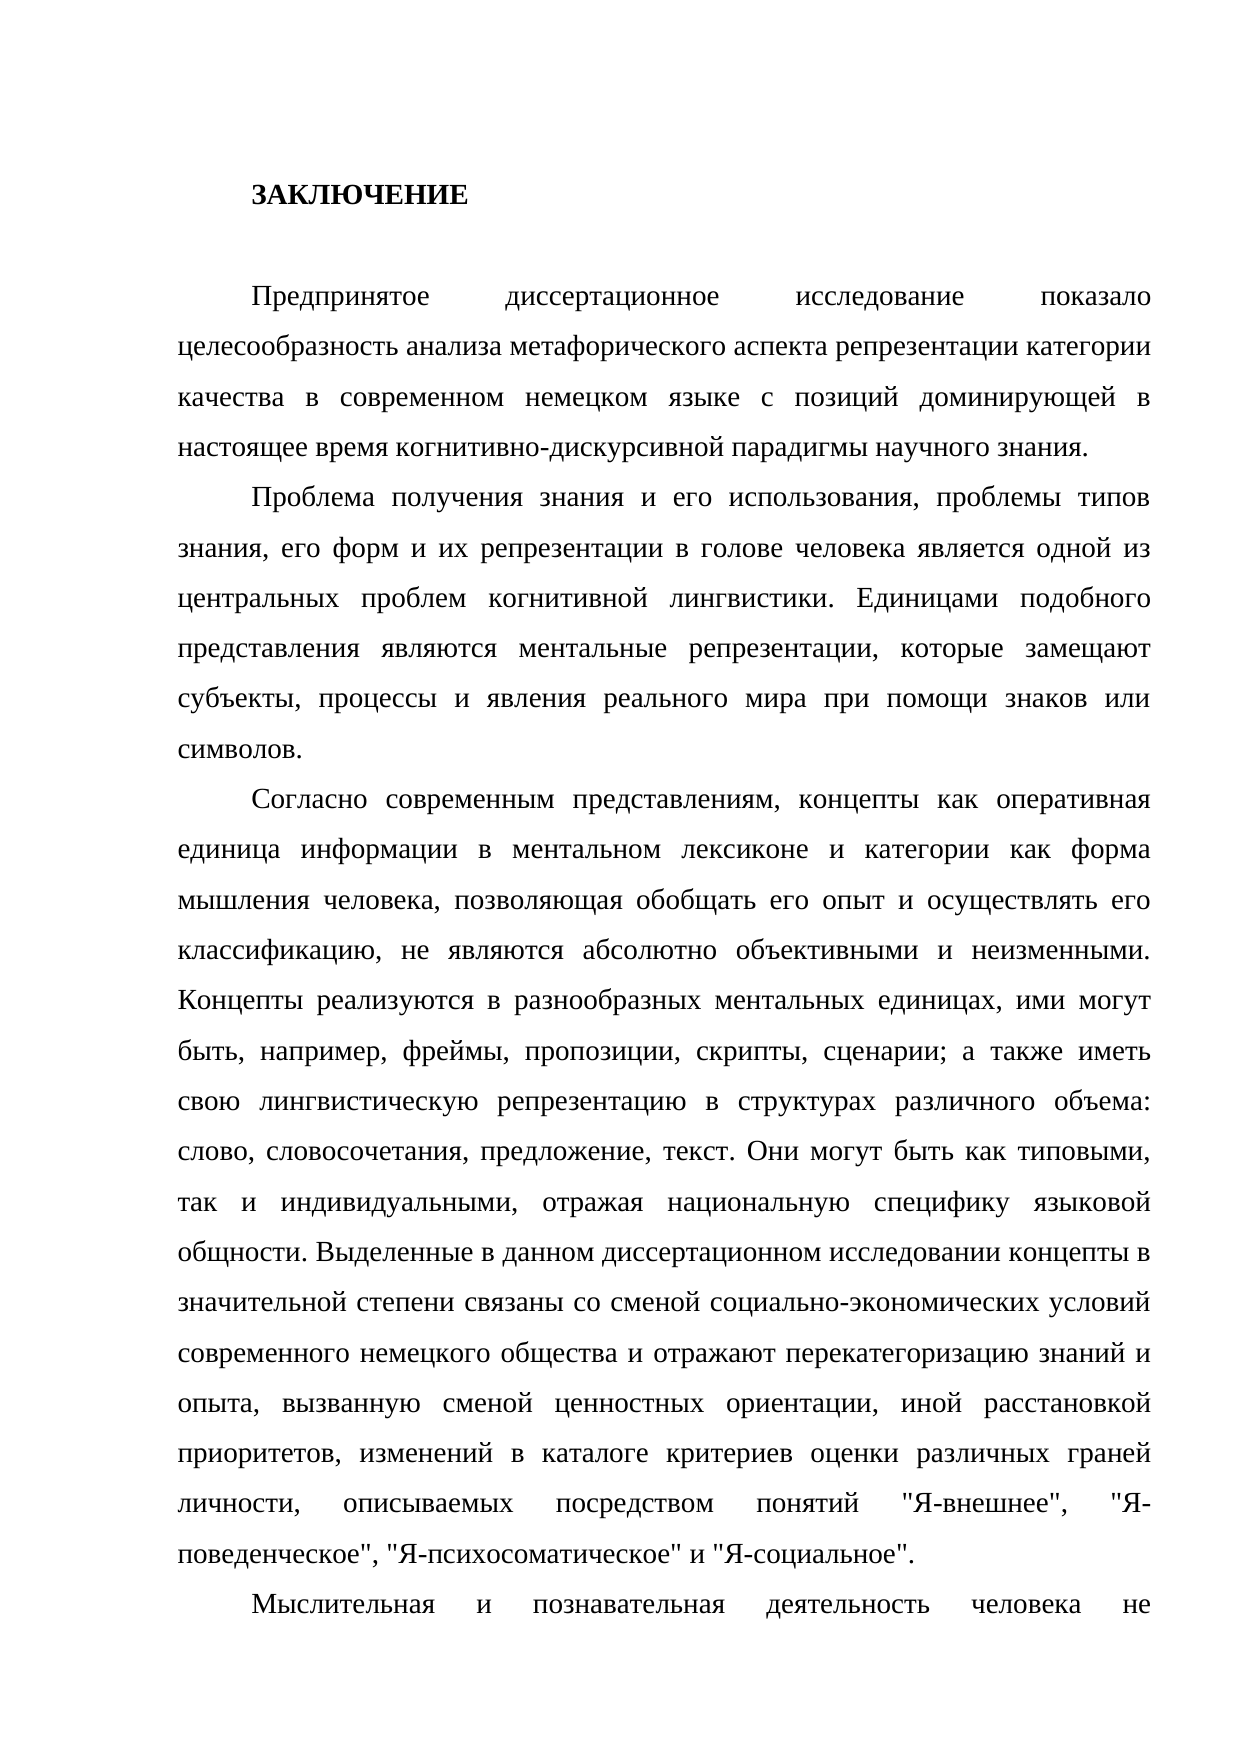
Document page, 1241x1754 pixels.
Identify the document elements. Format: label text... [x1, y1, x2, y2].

text ЗАКЛЮЧЕНИЕ [251, 177, 1152, 211]
text Согласно современным представлениям, концепты как оперативная единица информации в ментальном лексиконе и категории как форма мышления человека, позволяющая обобщать его опыт и осуществлять его классификацию, не являются абсолютно объективными и неизменными. Концепты реализуются в разнообразных ментальных единицах, ими могут быть, например, фреймы, пропозиции, скрипты, сценарии; а также иметь свою лингвистическую репрезентацию в структурах различного объема: слово, словосочетания, предложение, текст. Они могут быть как типовыми, так и индивидуальными, отражая национальную специфику языковой общности. Выделенные в данном диссертационном исследовании концепты в значительной степени связаны со сменой социально-экономических условий современного немецкого общества и отражают перекатегоризацию знаний и опыта, вызванную сменой ценностных ориентации, иной расстановкой приоритетов, изменений в каталоге критериев оценки различных граней личности, описываемых посредством понятий "Я-внешнее", "Я-поведенческое", "Я-психосоматическое" и "Я-социальное". [177, 781, 1152, 1569]
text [177, 1586, 1152, 1620]
text Предпринятое диссертационное исследование показало целесообразность анализа метафорического аспекта репрезентации категории качества в современном немецком языке с позиций доминирующей в настоящее время когнитивно-дискурсивной парадигмы научного знания. [177, 278, 1152, 463]
text Проблема получения знания и его использования, проблемы типов знания, его форм и их репрезентации в голове человека является одной из центральных проблем когнитивной лингвистики. Единицами подобного представления являются ментальные репрезентации, которые замещают субъекты, процессы и явления реального мира при помощи знаков или символов. [177, 479, 1152, 764]
